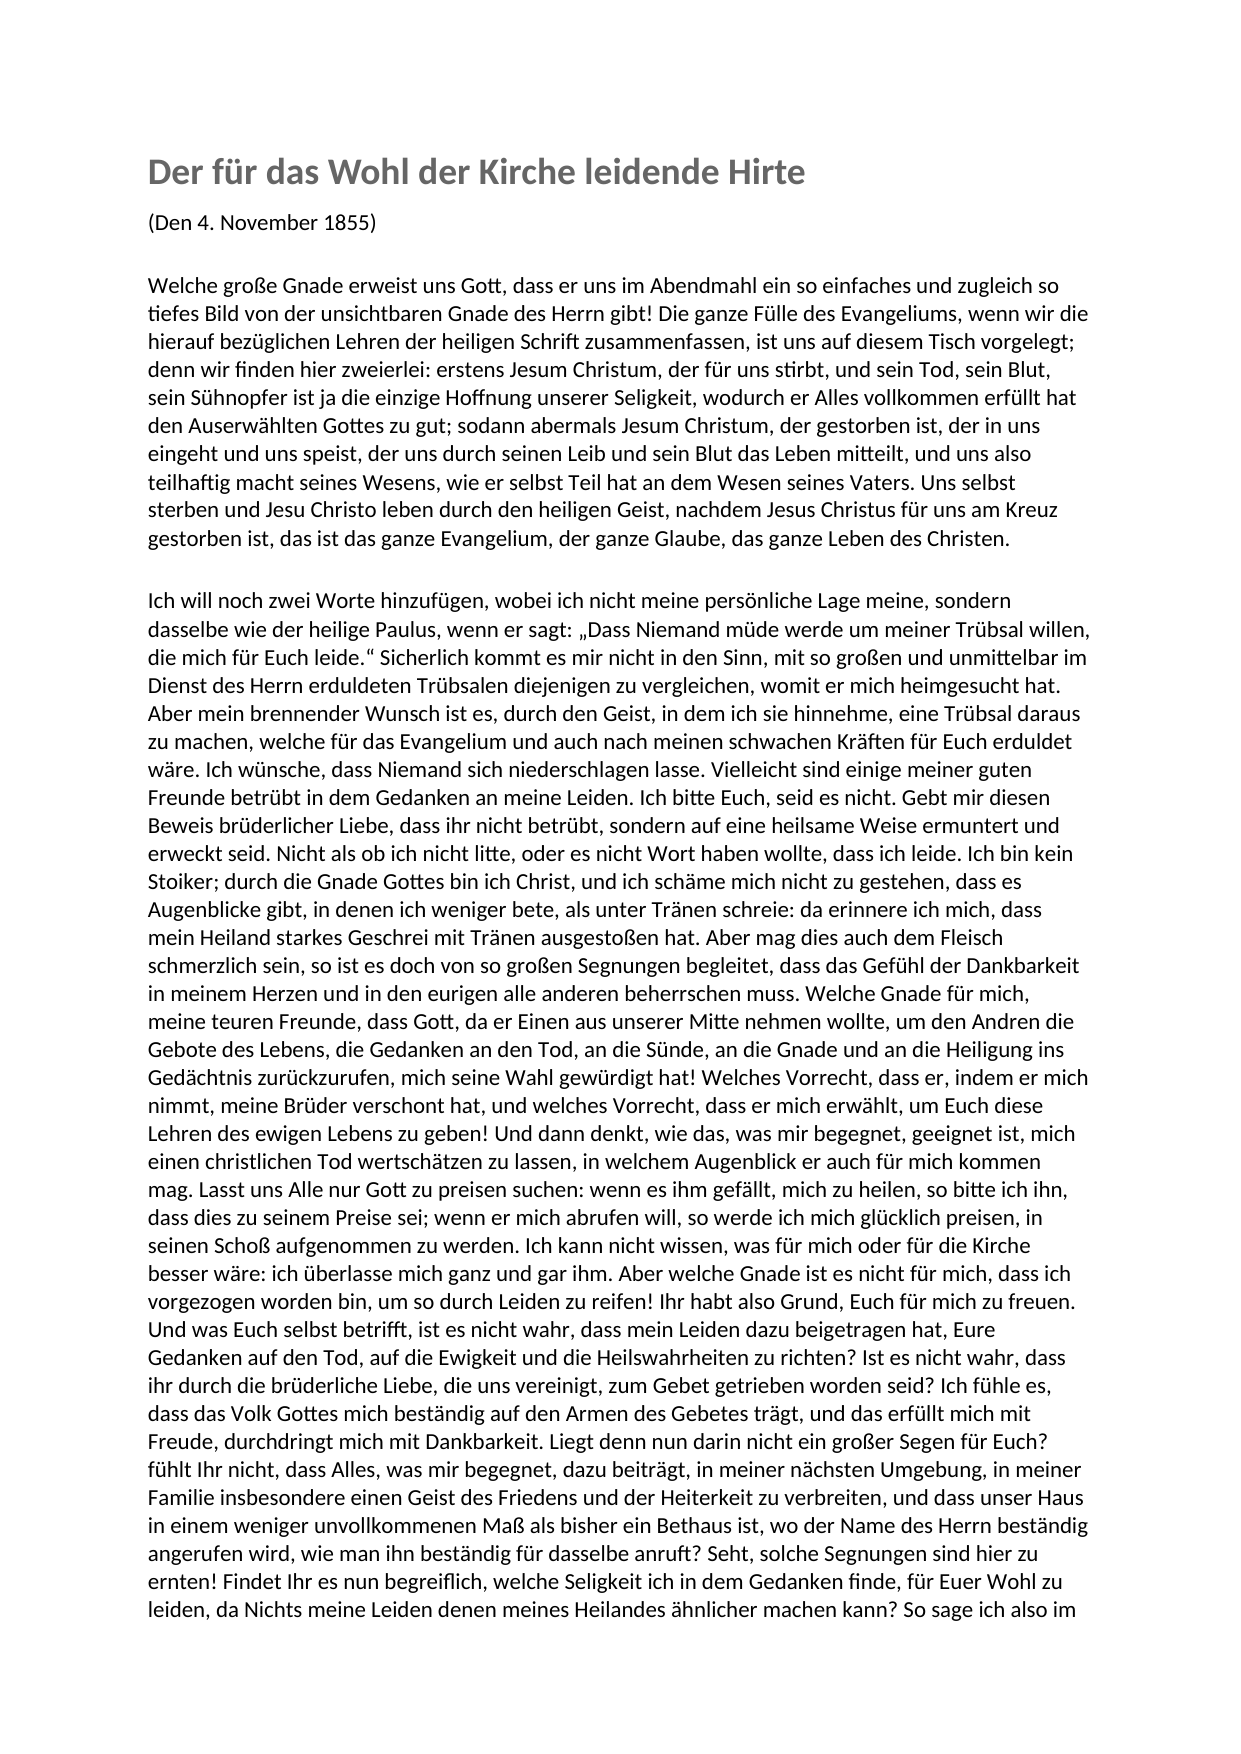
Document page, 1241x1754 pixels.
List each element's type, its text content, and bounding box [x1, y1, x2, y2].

text Welche große Gnade erweist uns Gott, dass er uns im Abendmahl ein so einfaches und zugleich so tiefes Bild von der unsichtbaren Gnade des Herrn gibt! Die ganze Fülle des Evangeliums, wenn wir die hierauf bezüglichen Lehren der heiligen Schrift zusammenfassen, ist uns auf diesem Tisch vorgelegt; denn wir finden hier zweierlei: erstens Jesum Christum, der für uns stirbt, und sein Tod, sein Blut, sein Sühnopfer ist ja die einzige Hoffnung unserer Seligkeit, wodurch er Alles vollkommen erfüllt hat den Auserwählten Gottes zu gut; sodann abermals Jesum Christum, der gestorben ist, der in uns eingeht und uns speist, der uns durch seinen Leib und sein Blut das Leben mitteilt, und uns also teilhaftig macht seines Wesens, wie er selbst Teil hat an dem Wesen seines Vaters. Uns selbst sterben und Jesu Christo leben durch den heiligen Geist, nachdem Jesus Christus für uns am Kreuz gestorben ist, das ist das ganze Evangelium, der ganze Glaube, das ganze Leben des Christen. [148, 271, 1093, 552]
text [148, 587, 1093, 1623]
text (Den 4. November 1855) [148, 208, 1093, 236]
subtitle Der für das Wohl der Kirche leidende Hirte [148, 148, 1093, 193]
